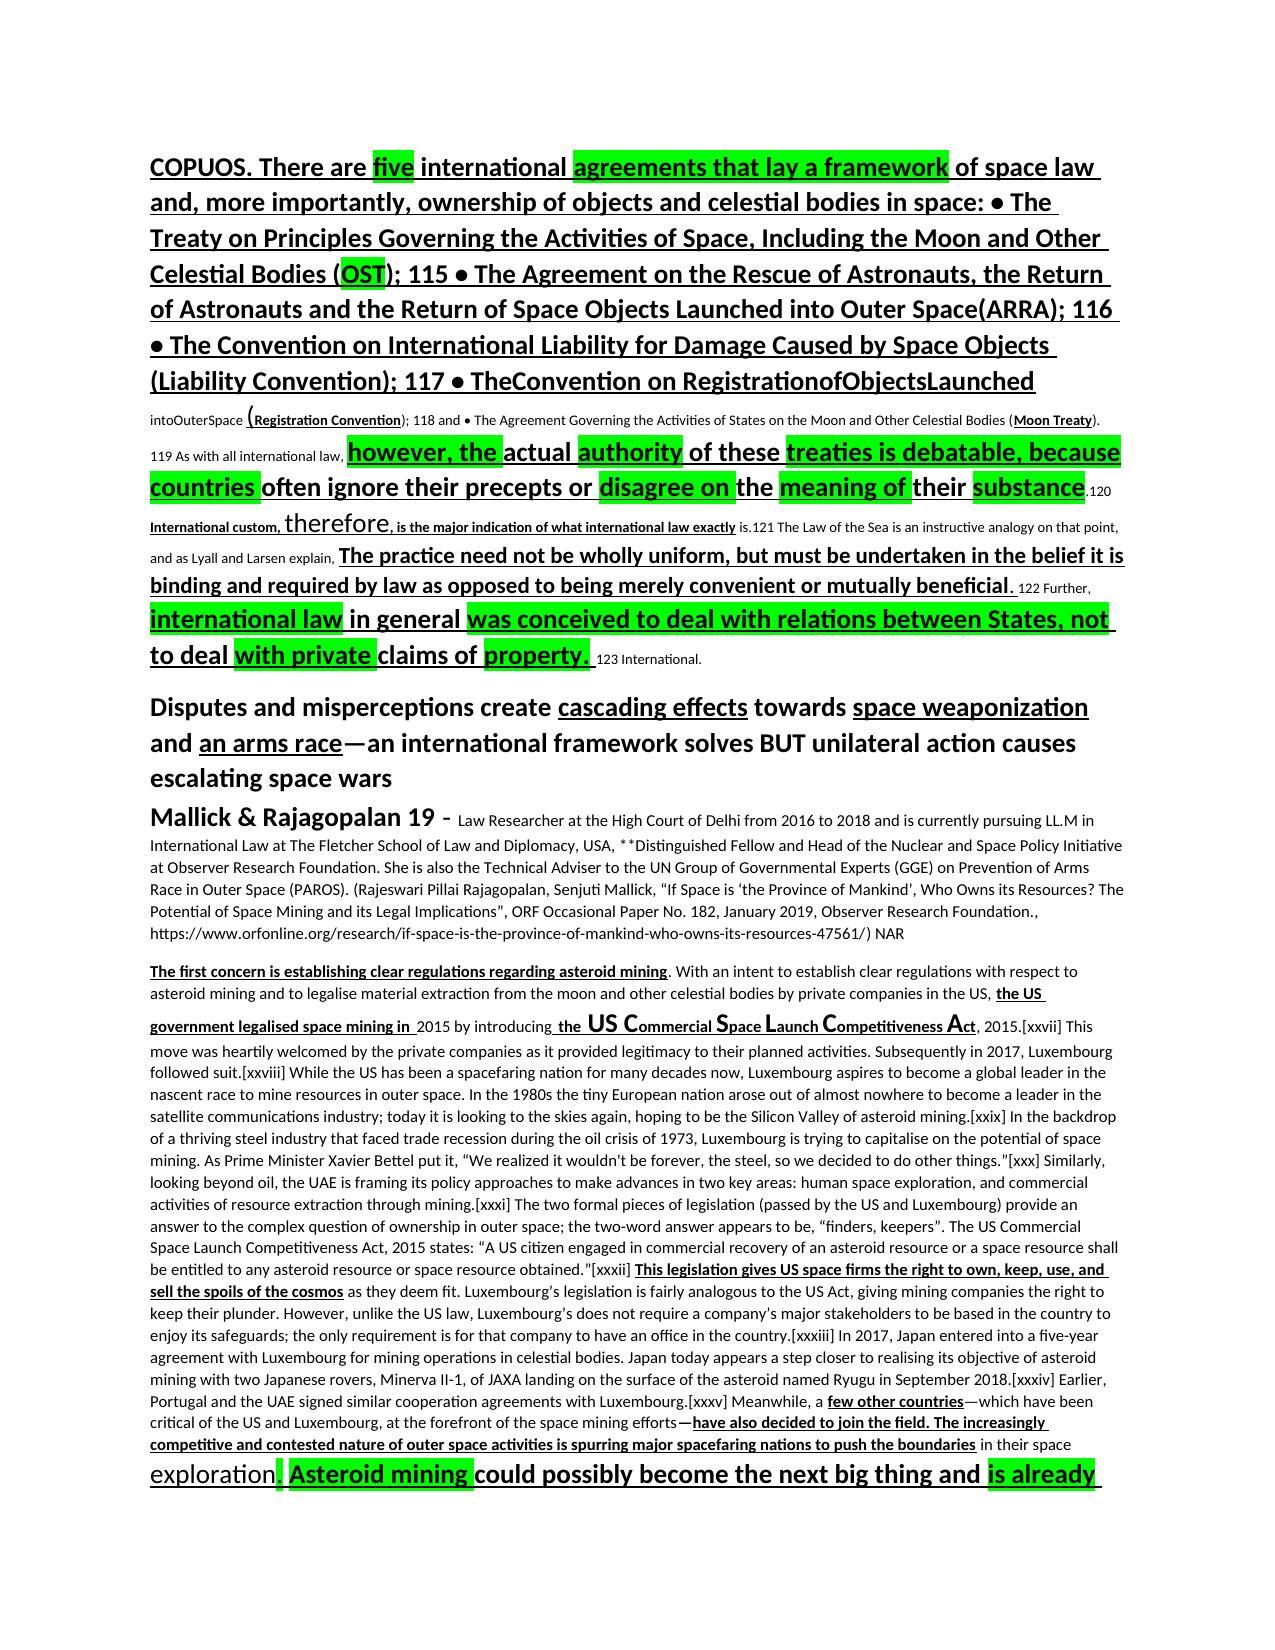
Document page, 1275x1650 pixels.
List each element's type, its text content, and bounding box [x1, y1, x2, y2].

subtitle Disputes and misperceptions create cascading effects towards space weaponization and an arms race—an international framework solves BUT unilateral action causes escalating space wars [150, 690, 1125, 794]
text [150, 962, 1125, 1491]
text Mallick & Rajagopalan 19 - Law Researcher at the High Court of Delhi from 2016 to 2018 and is currently pursuing LL.M in International Law at The Fletcher School of Law and Diplomacy, USA, **Distinguished Fellow and Head of the Nuclear and Space Policy Initiative at Observer Research Foundation. She is also the Technical Adviser to the UN Group of Governmental Experts (GGE) on Prevention of Arms Race in Outer Space (PAROS). (Rajeswari Pillai Rajagopalan, Senjuti Mallick, “If Space is ‘the Province of Mankind’, Who Owns its Resources? The Potential of Space Mining and its Legal Implications”, ORF Occasional Paper No. 182, January 2019, Observer Research Foundation., https://www.orfonline.org/research/if-space-is-the-province-of-mankind-who-owns-its-resources-47561/) NAR [150, 797, 1125, 943]
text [150, 150, 1125, 671]
